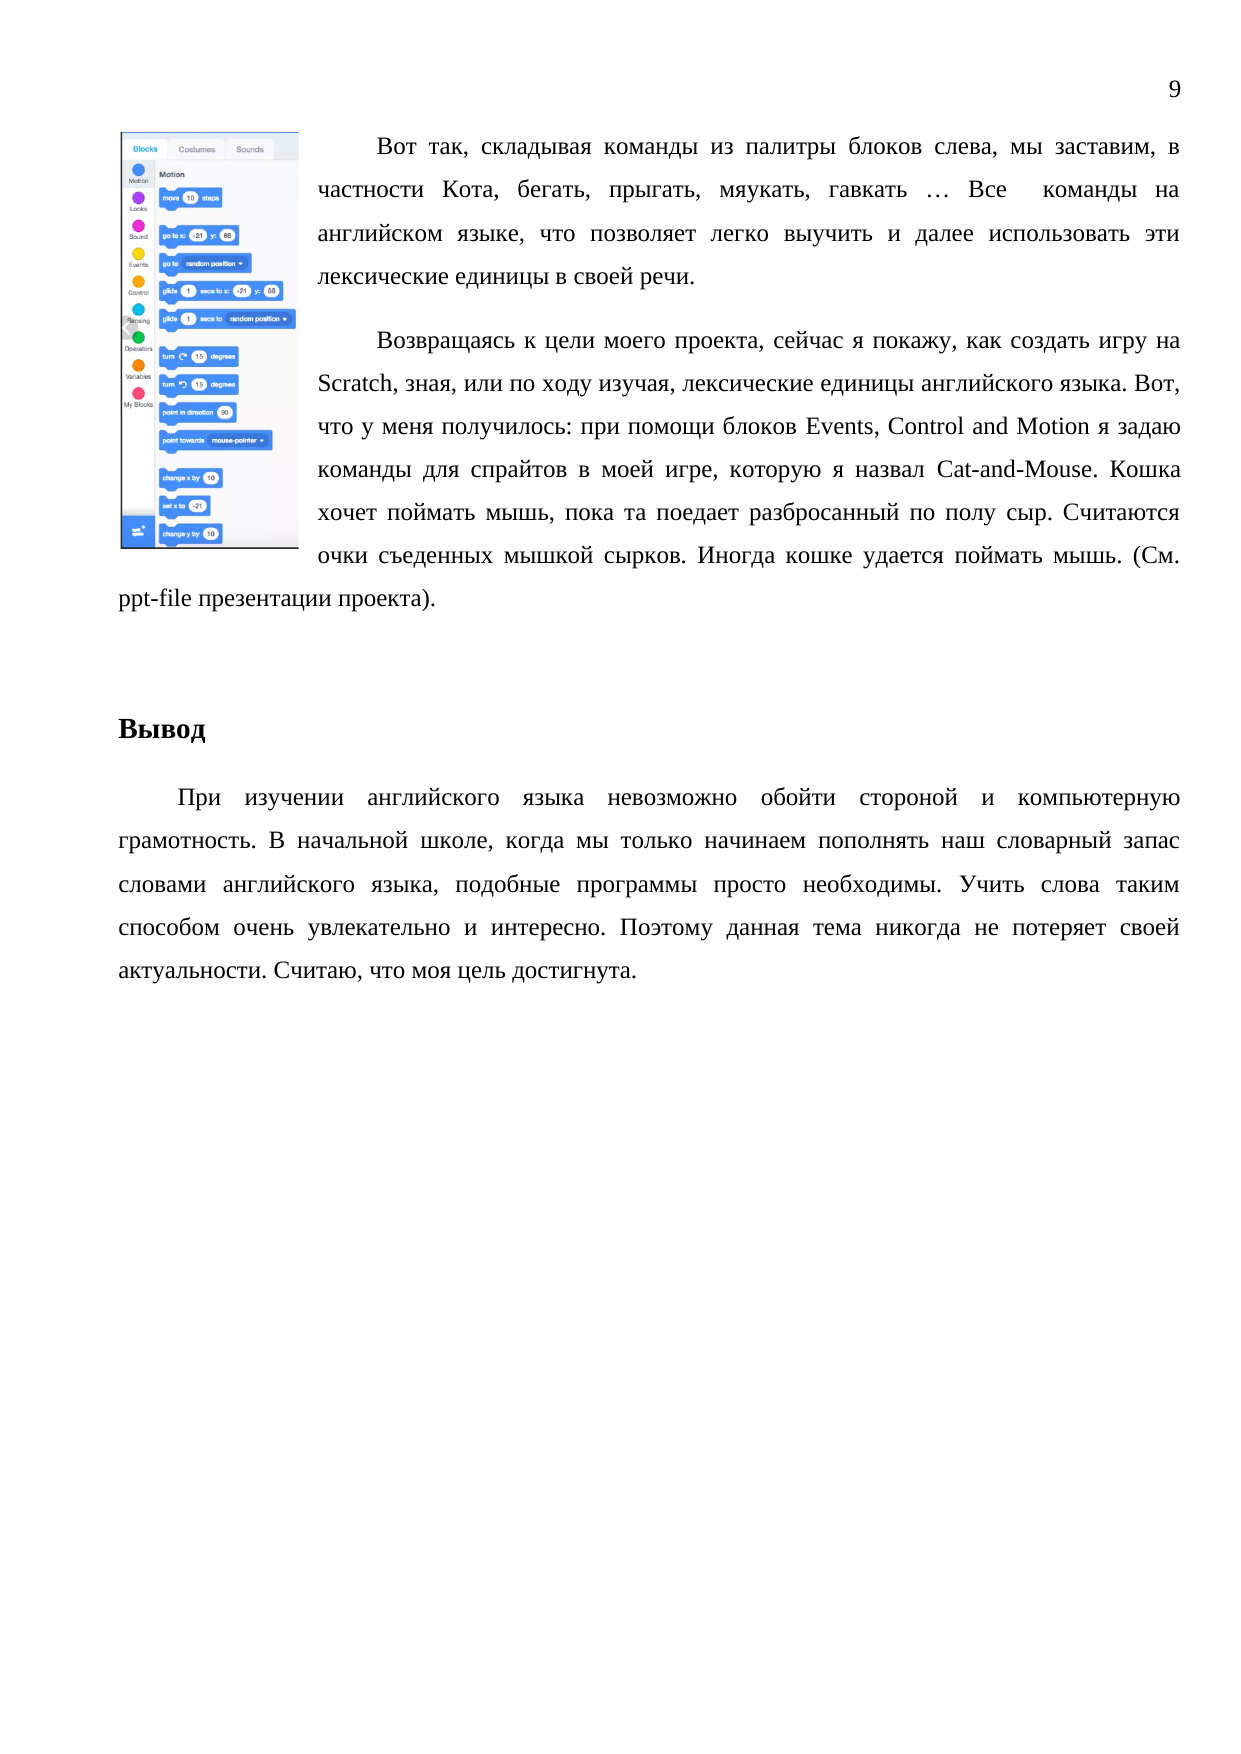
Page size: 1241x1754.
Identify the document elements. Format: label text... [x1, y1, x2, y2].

text Вот так, складывая команды из палитры блоков слева, мы заставим, в частности Кота, бегать, прыгать, мяукать, гавкать … Все команды на английском языке, что позволяет легко выучить и далее использовать эти лексические единицы в своей речи. [118, 131, 1181, 289]
text При изучении английского языка невозможно обойти стороной и компьютерную грамотность. В начальной школе, когда мы только начинаем пополнять наш словарный запас словами английского языка, подобные программы просто необходимы. Учить слова таким способом очень увлекательно и интересно. Поэтому данная тема никогда не потеряет своей актуальности. Считаю, что моя цель достигнута. [118, 782, 1181, 984]
text Возвращаясь к цели моего проекта, сейчас я покажу, как создать игру на Scratch, зная, или по ходу изучая, лексические единицы английского языка. Вот, что у меня получилось: при помощи блоков Events, Control and Motion я задаю команды для спрайтов в моей игре, которую я назвал Cat-and-Mouse. Кошка хочет поймать мышь, пока та поедает разбросанный по полу сыр. Считаются очки съеденных мышкой сырков. Иногда кошке удается поймать мышь. (См. ppt-file презентации проекта). [118, 325, 1181, 612]
picture [120, 132, 301, 550]
text Вывод [118, 711, 1181, 745]
